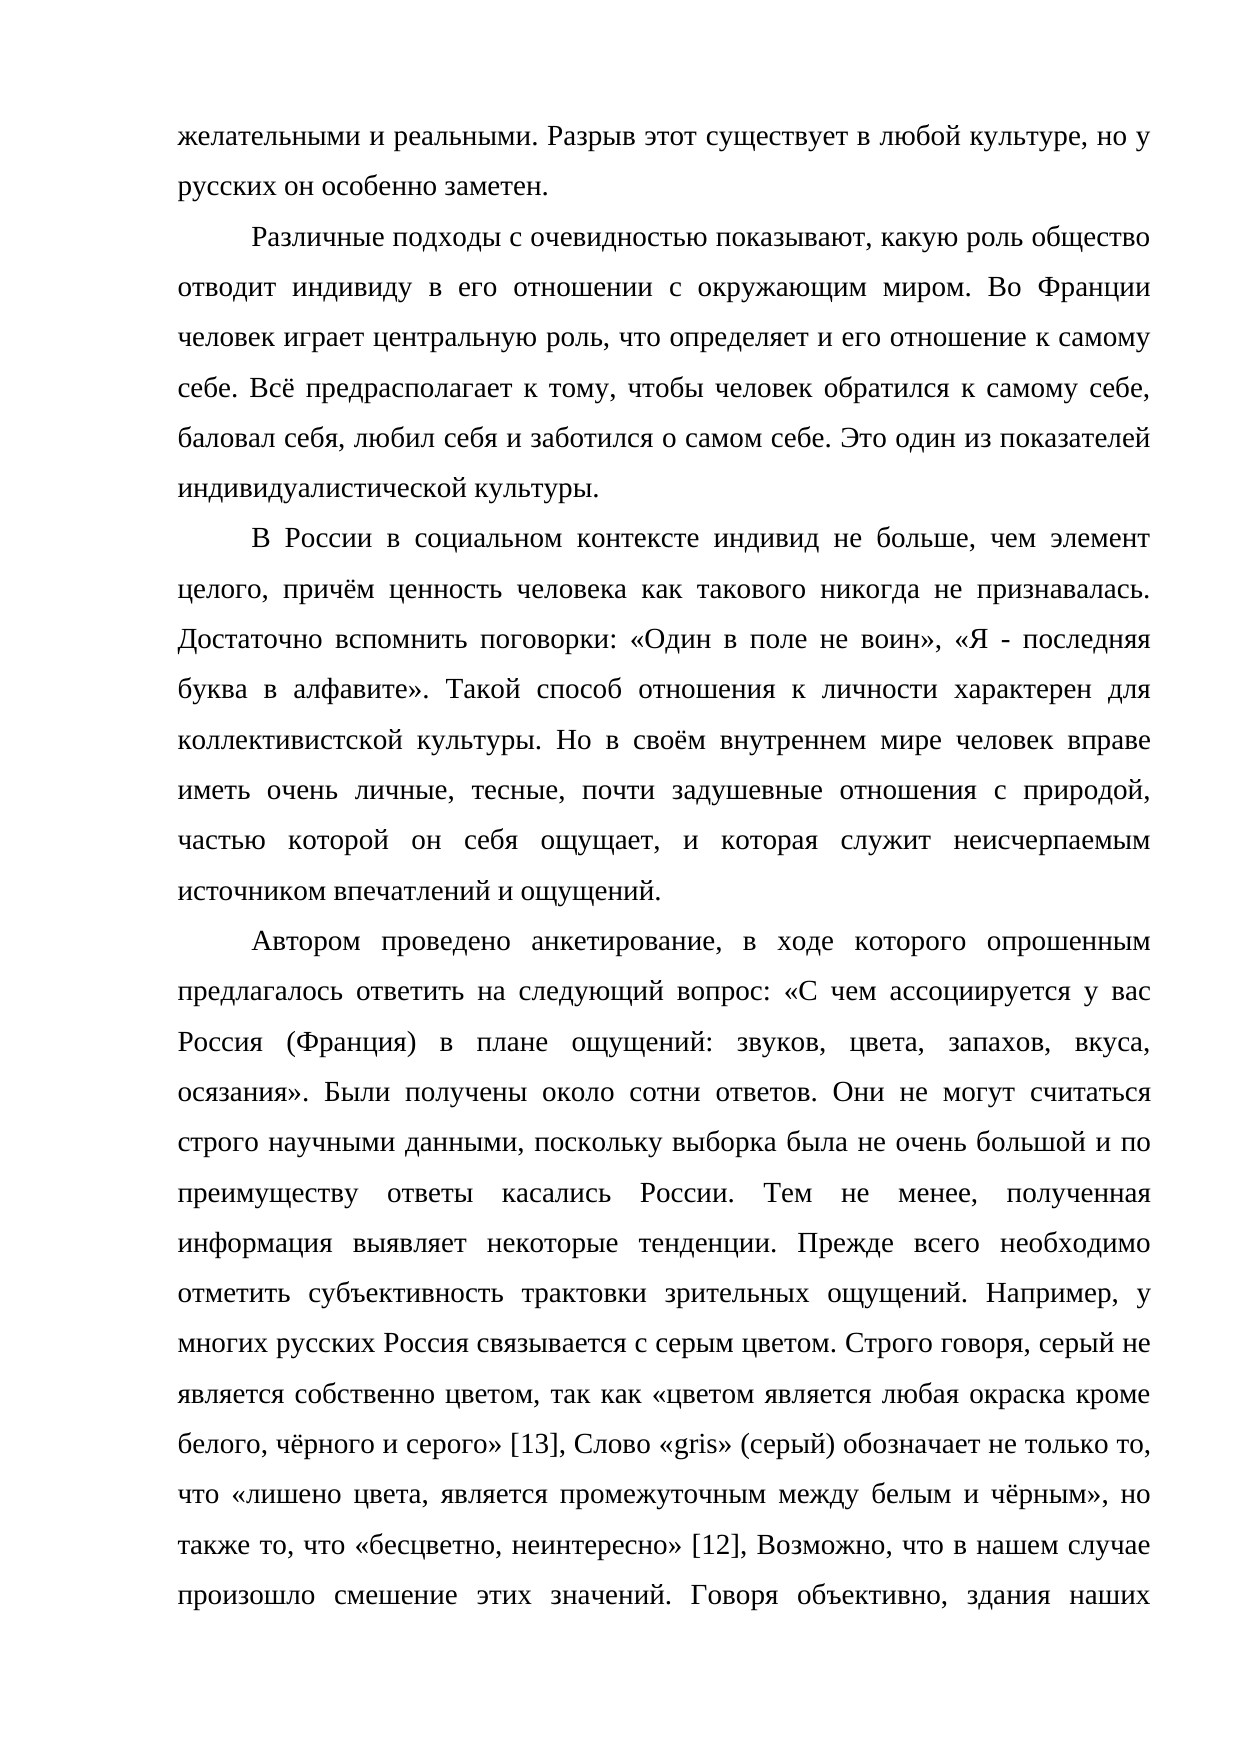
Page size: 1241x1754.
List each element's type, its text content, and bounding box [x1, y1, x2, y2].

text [177, 118, 1152, 202]
text Различные подходы с очевидностью показывают, какую роль общество отводит индивиду в его отношении с окружающим миром. Во Франции человек играет центральную роль, что определяет и его отношение к самому себе. Всё предрасполагает к тому, чтобы человек обратился к самому себе, баловал себя, любил себя и заботился о самом себе. Это один из показателей индивидуалистической культуры. [177, 219, 1152, 504]
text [177, 923, 1152, 1611]
text В России в социальном контексте индивид не больше, чем элемент целого, причём ценность человека как такового никогда не признавалась. Достаточно вспомнить поговорки: «Один в поле не воин», «Я - последняя буква в алфавите». Такой способ отношения к личности характерен для коллективистской культуры. Но в своём внутреннем мире человек вправе иметь очень личные, тесные, почти задушевные отношения с природой, частью которой он себя ощущает, и которая служит неисчерпаемым источником впечатлений и ощущений. [177, 521, 1152, 906]
